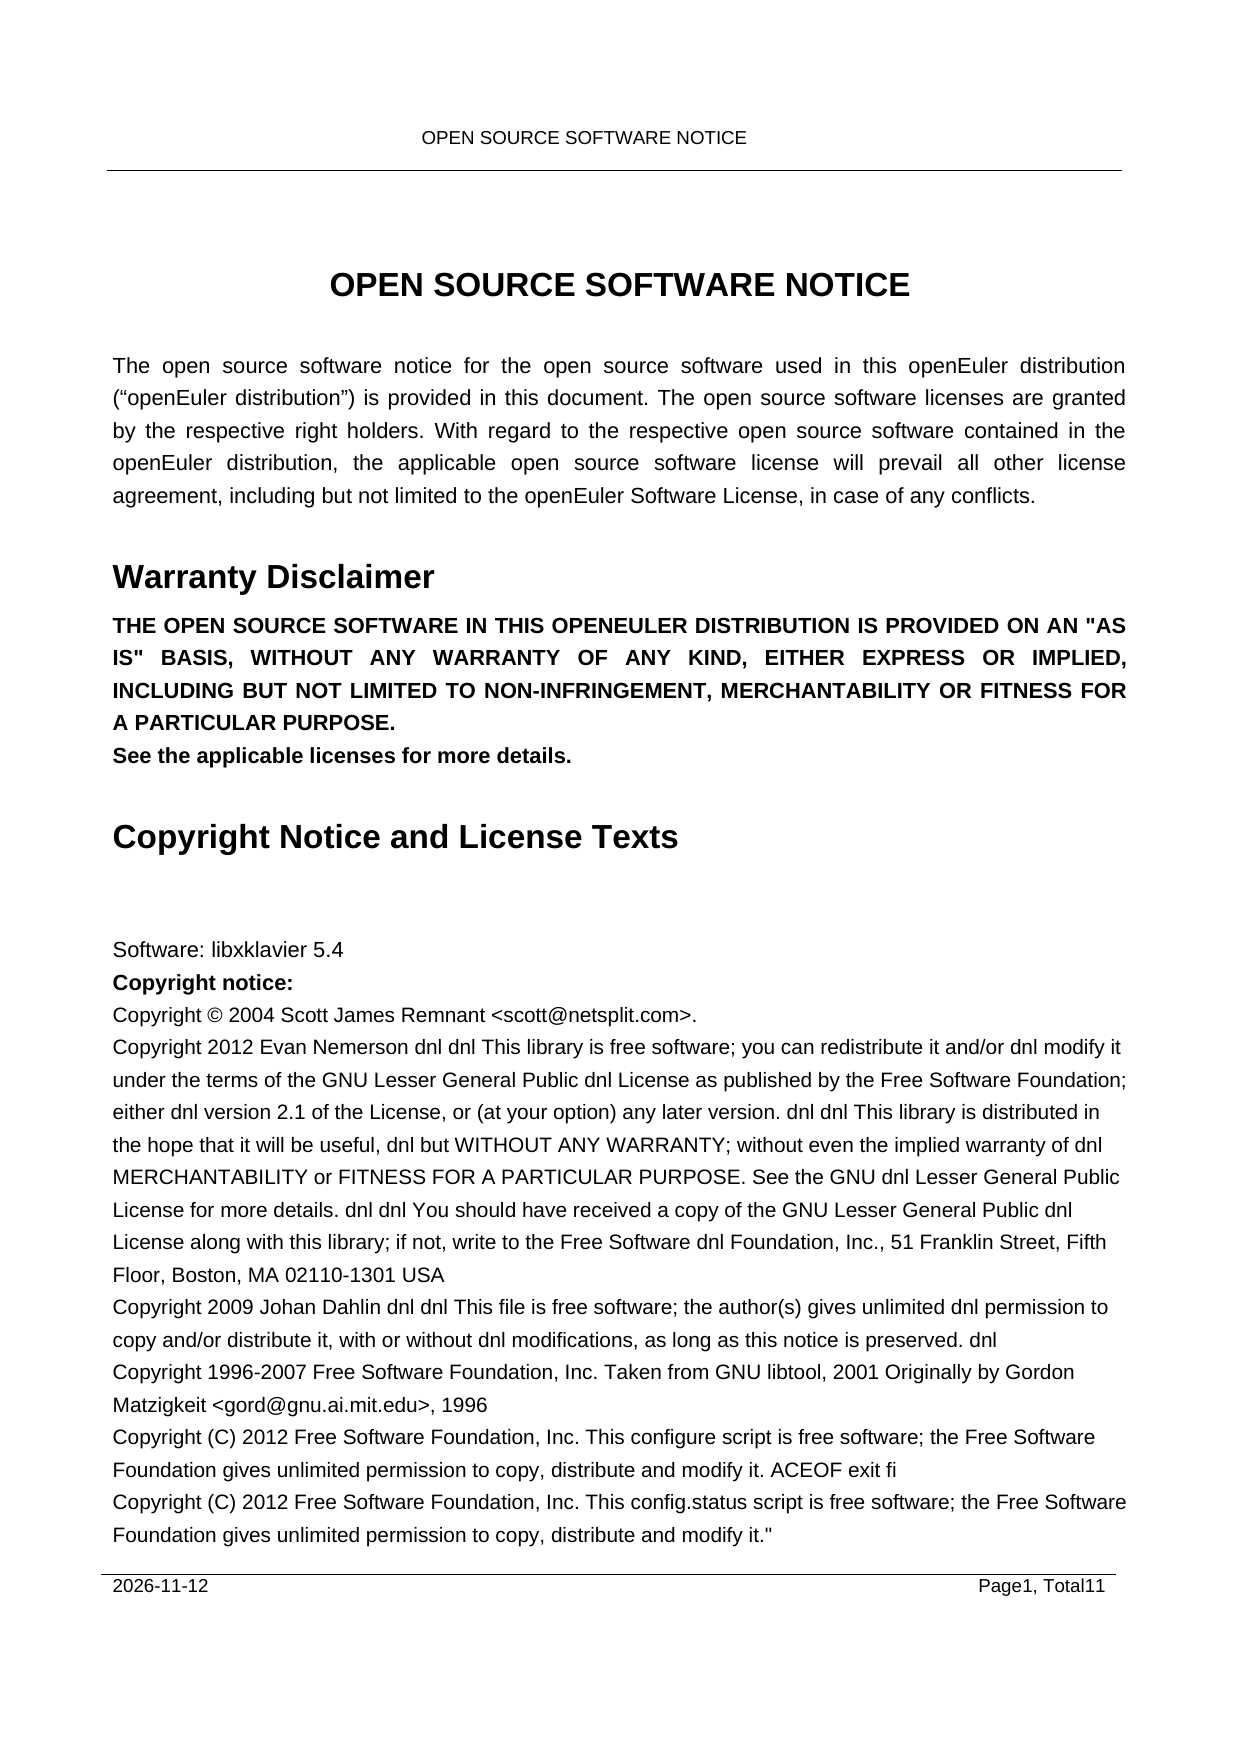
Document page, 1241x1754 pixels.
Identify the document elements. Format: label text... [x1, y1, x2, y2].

text OPEN SOURCE SOFTWARE NOTICE [112, 251, 1128, 316]
text Copyright 1996-2007 Free Software Foundation, Inc. Taken from GNU libtool, 2001 Originally by Gordon Matzigkeit <gord@gnu.ai.mit.edu>, 1996 [112, 1356, 1128, 1421]
text Copyright (C) 2012 Free Software Foundation, Inc. This config.status script is free software; the Free Software Foundation gives unlimited permission to copy, distribute and modify it." [112, 1486, 1128, 1551]
text Copyright 2009 Johan Dahlin dnl dnl This file is free software; the author(s) gives unlimited dnl permission to copy and/or distribute it, with or without dnl modifications, as long as this notice is preserved. dnl [112, 1291, 1128, 1356]
text Copyright Notice and License Texts [112, 804, 1128, 869]
text Copyright notice: [112, 966, 1128, 998]
text Copyright © 2004 Scott James Remnant <scott@netsplit.com>. [112, 998, 1128, 1031]
text THE OPEN SOURCE SOFTWARE IN THIS OPENEULER DISTRIBUTION IS PROVIDED ON AN "AS IS" BASIS, WITHOUT ANY WARRANTY OF ANY KIND, EITHER EXPRESS OR IMPLIED, INCLUDING BUT NOT LIMITED TO NON-INFRINGEMENT, MERCHANTABILITY OR FITNESS FOR A PARTICULAR PURPOSE. See the applicable licenses for more details. [112, 609, 1128, 771]
text Software: libxklavier 5.4 [112, 933, 1128, 966]
text Warranty Disclaimer [112, 544, 1128, 609]
text Copyright 2012 Evan Nemerson dnl dnl This library is free software; you can redistribute it and/or dnl modify it under the terms of the GNU Lesser General Public dnl License as published by the Free Software Foundation; either dnl version 2.1 of the License, or (at your option) any later version. dnl dnl This library is distributed in the hope that it will be useful, dnl but WITHOUT ANY WARRANTY; without even the implied warranty of dnl MERCHANTABILITY or FITNESS FOR A PARTICULAR PURPOSE. See the GNU dnl Lesser General Public License for more details. dnl dnl You should have received a copy of the GNU Lesser General Public dnl License along with this library; if not, write to the Free Software dnl Foundation, Inc., 51 Franklin Street, Fifth Floor, Boston, MA 02110-1301 USA [112, 1031, 1128, 1291]
text The open source software notice for the open source software used in this openEuler distribution (“openEuler distribution”) is provided in this document. The open source software licenses are granted by the respective right holders. With regard to the respective open source software contained in the openEuler distribution, the applicable open source software license will prevail all other license agreement, including but not limited to the openEuler Software License, in case of any conflicts. [112, 349, 1128, 511]
text Copyright (C) 2012 Free Software Foundation, Inc. This configure script is free software; the Free Software Foundation gives unlimited permission to copy, distribute and modify it. ACEOF exit fi [112, 1421, 1128, 1486]
